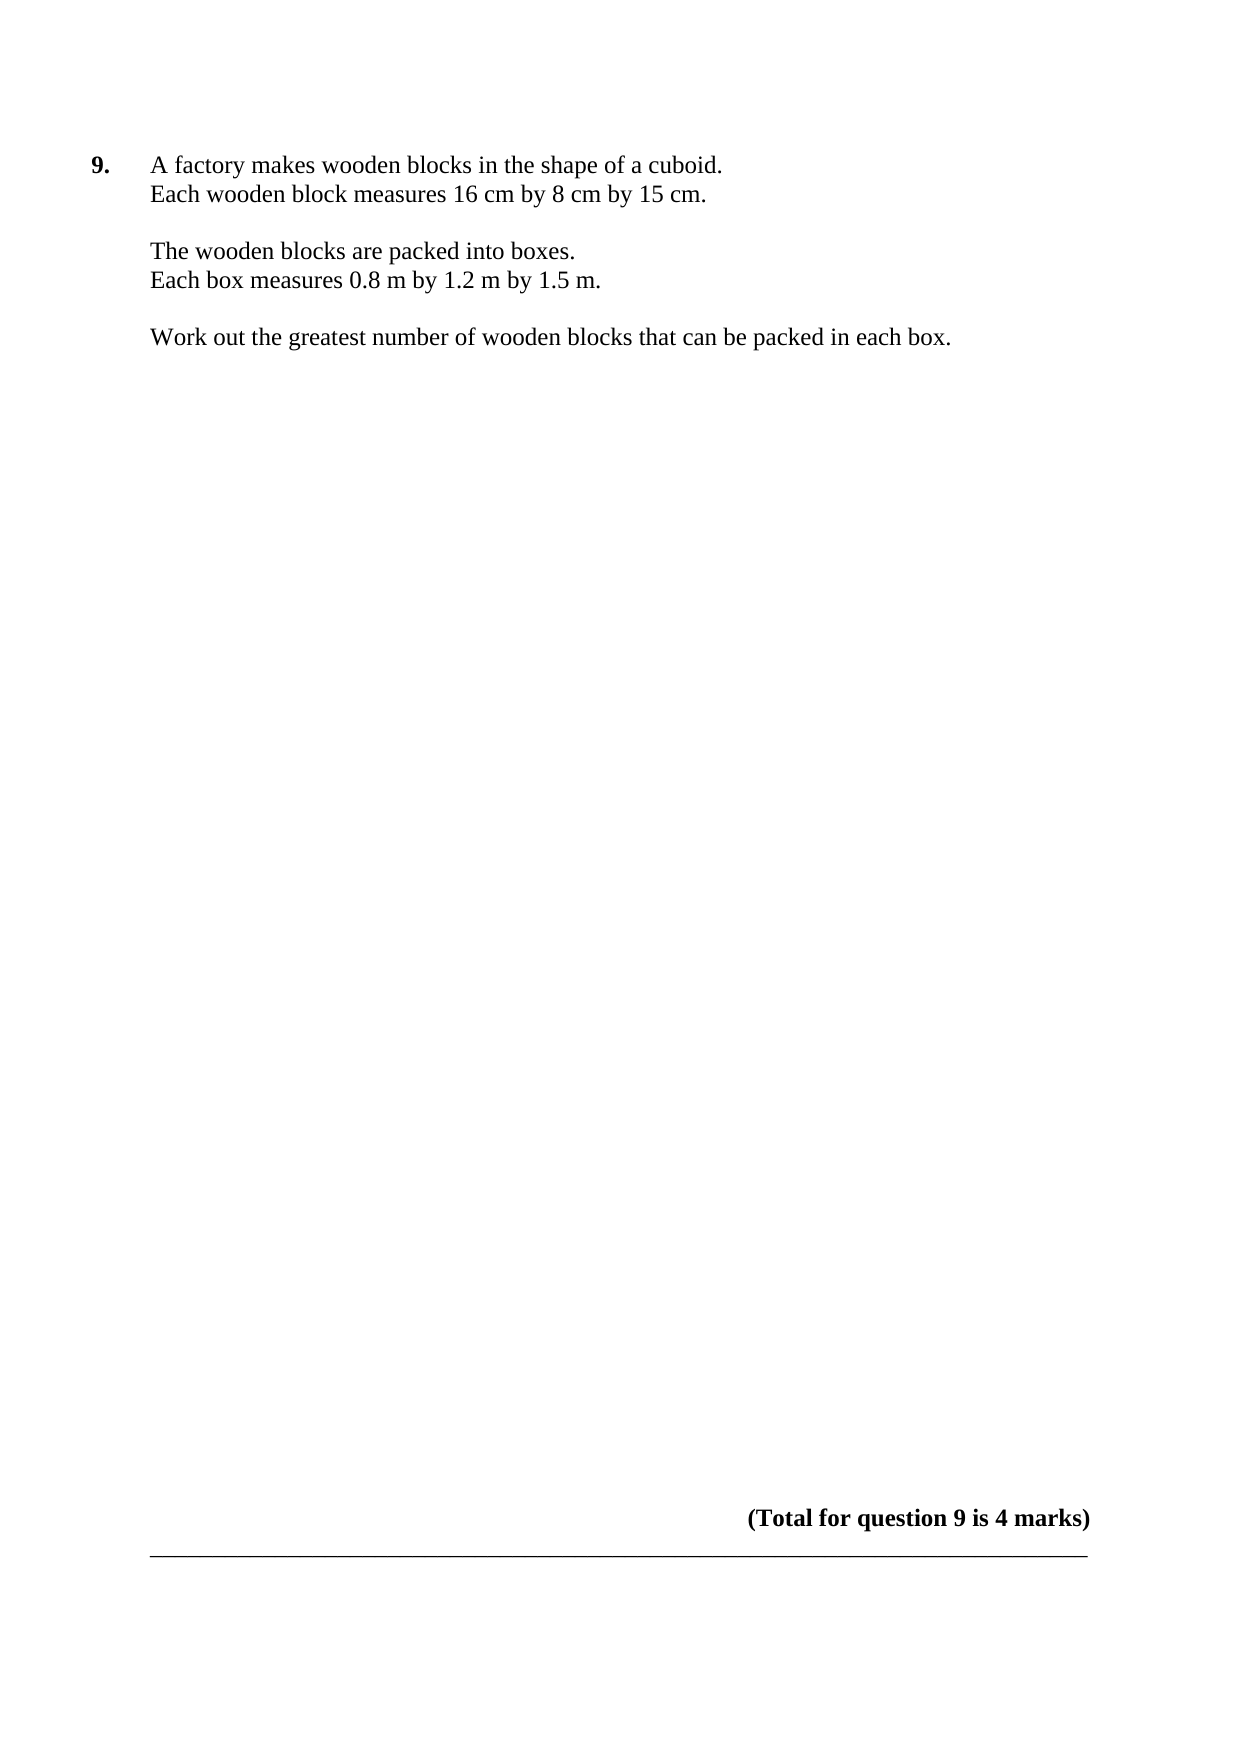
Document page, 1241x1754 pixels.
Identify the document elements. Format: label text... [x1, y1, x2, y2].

text ___________________________________________________________________________ [150, 1531, 1090, 1560]
text Each wooden block measures 16 cm by 8 cm by 15 cm. [150, 179, 1090, 207]
text Work out the greatest number of wooden blocks that can be packed in each box. [150, 322, 1090, 351]
text (Total for question 9 is 4 marks) [150, 1503, 1090, 1531]
text Each box measures 0.8 m by 1.2 m by 1.5 m. [150, 265, 1090, 294]
text 9. A factory makes wooden blocks in the shape of a cuboid. [91, 150, 1090, 179]
text The wooden blocks are packed into boxes. [150, 236, 1090, 265]
